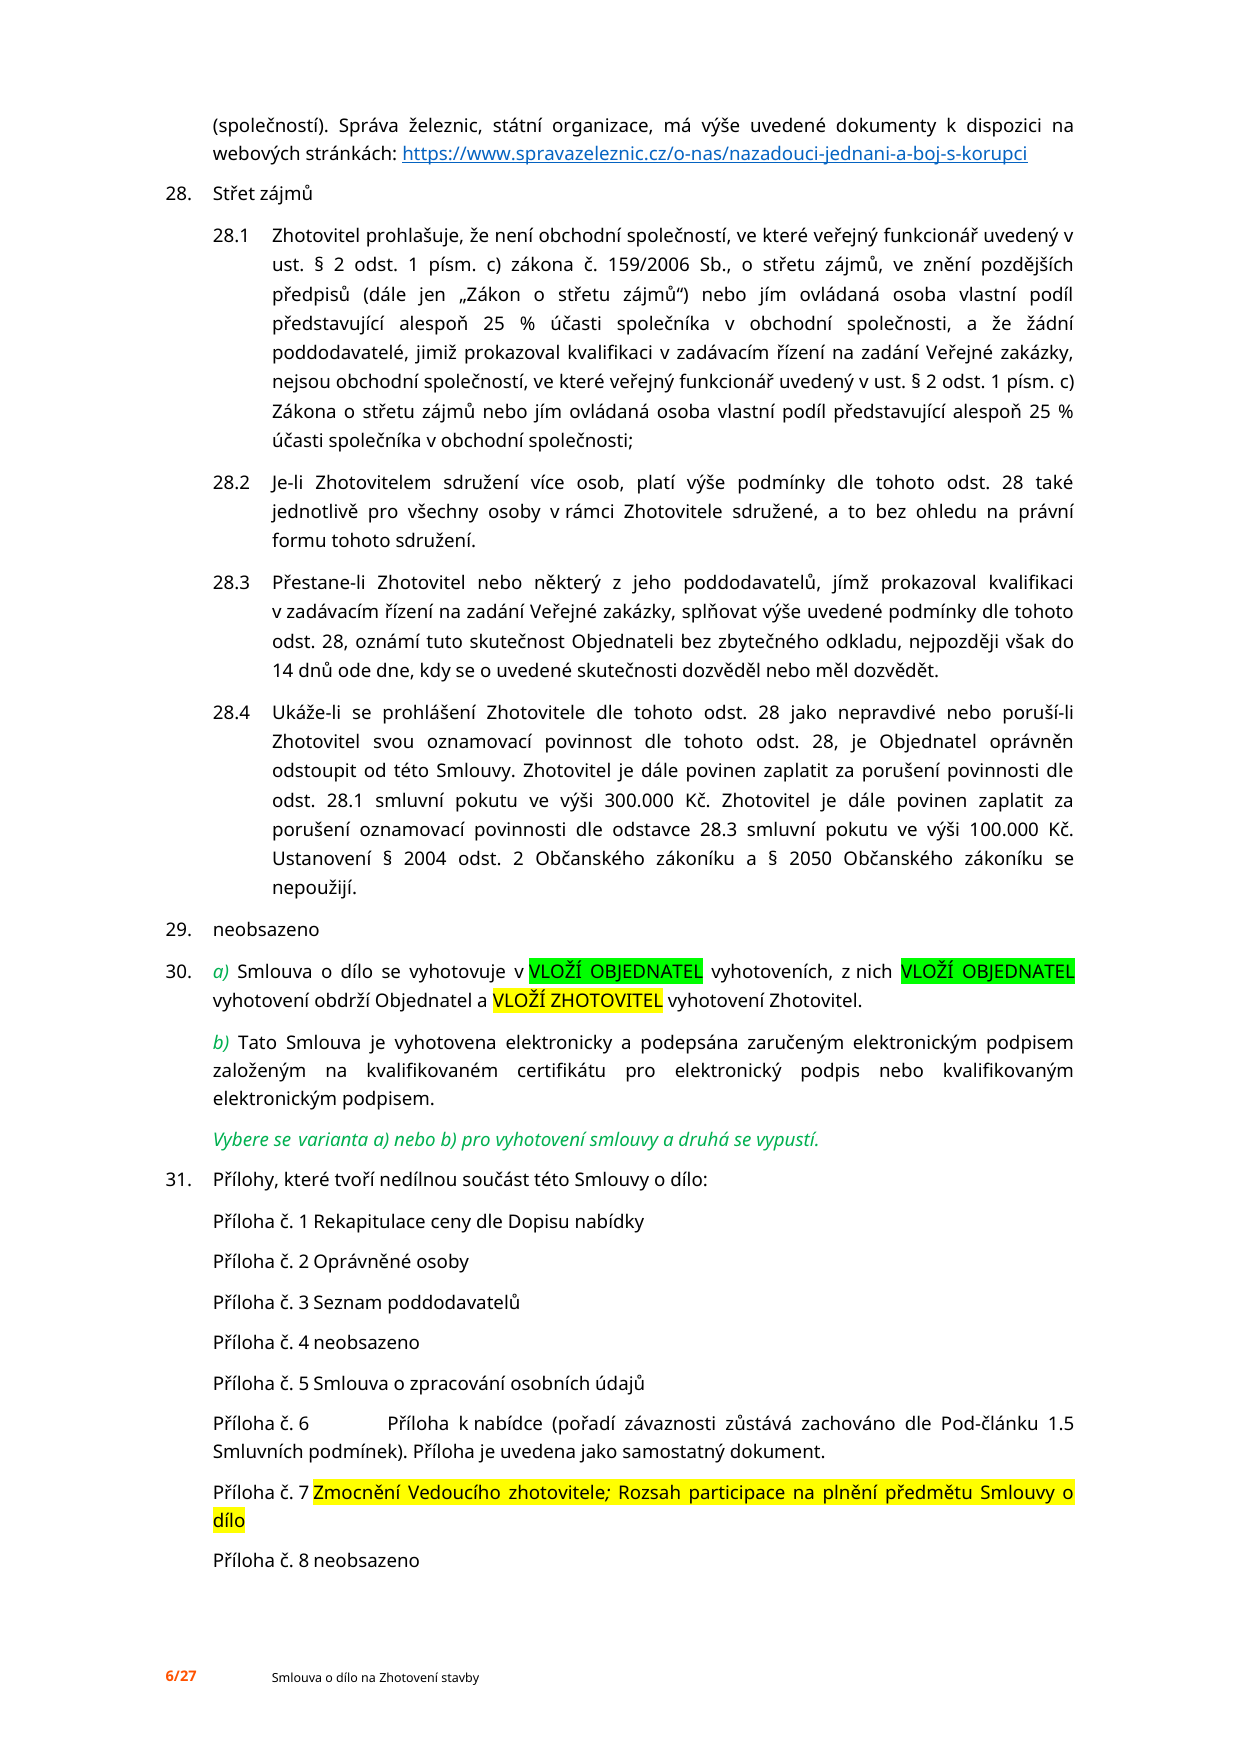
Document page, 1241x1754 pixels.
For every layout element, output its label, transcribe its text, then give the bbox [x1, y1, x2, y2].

text Střet zájmů [165, 181, 1075, 206]
text Příloha č. 6 Příloha k nabídce (pořadí závaznosti zůstává zachováno dle Pod-článku 1.5 Smluvních podmínek). Příloha je uvedena jako samostatný dokument. [213, 1411, 1075, 1464]
text Je-li Zhotovitelem sdružení více osob, platí výše podmínky dle tohoto odst. 28 také jednotlivě pro všechny osoby v rámci Zhotovitele sdružené, a to bez ohledu na právní formu tohoto sdružení. [213, 469, 1075, 553]
text Příloha č. 3 Seznam poddodavatelů [213, 1289, 1075, 1315]
text Přílohy, které tvoří nedílnou součást této Smlouvy o dílo: [165, 1166, 1075, 1192]
text Příloha č. 2 Oprávněné osoby [213, 1249, 1075, 1274]
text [213, 112, 1075, 166]
text Příloha č. 4 neobsazeno [213, 1330, 1075, 1355]
text Příloha č. 8 neobsazeno [213, 1548, 1075, 1573]
text b) Tato Smlouva je vyhotovena elektronicky a podepsána zaručeným elektronickým podpisem založeným na kvalifikovaném certifikátu pro elektronický podpis nebo kvalifikovaným elektronickým podpisem. [213, 1029, 1075, 1111]
text Přestane-li Zhotovitel nebo některý z jeho poddodavatelů, jímž prokazoval kvalifikaci v zadávacím řízení na zadání Veřejné zakázky, splňovat výše uvedené podmínky dle tohoto odst. 28, oznámí tuto skutečnost Objednateli bez zbytečného odkladu, nejpozději však do 14 dnů ode dne, kdy se o uvedené skutečnosti dozvěděl nebo měl dozvědět. [213, 569, 1075, 683]
text Příloha č. 7 Zmocnění Vedoucího zhotovitele; Rozsah participace na plnění předmětu Smlouvy o dílo [213, 1479, 1075, 1533]
text Zhotovitel prohlašuje, že není obchodní společností, ve které veřejný funkcionář uvedený v ust. § 2 odst. 1 písm. c) zákona č. 159/2006 Sb., o střetu zájmů, ve znění pozdějších předpisů (dále jen „Zákon o střetu zájmů“) nebo jím ovládaná osoba vlastní podíl představující alespoň 25 % účasti společníka v obchodní společnosti, a že žádní poddodavatelé, jimiž prokazoval kvalifikaci v zadávacím řízení na zadání Veřejné zakázky, nejsou obchodní společností, ve které veřejný funkcionář uvedený v ust. § 2 odst. 1 písm. c) Zákona o střetu zájmů nebo jím ovládaná osoba vlastní podíl představující alespoň 25 % účasti společníka v obchodní společnosti; [213, 222, 1075, 453]
text Vybere se varianta a) nebo b) pro vyhotovení smlouvy a druhá se vypustí. [213, 1126, 1075, 1151]
text neobsazeno [165, 916, 1075, 942]
text Příloha č. 1 Rekapitulace ceny dle Dopisu nabídky [213, 1208, 1075, 1234]
text Ukáže-li se prohlášení Zhotovitele dle tohoto odst. 28 jako nepravdivé nebo poruší-li Zhotovitel svou oznamovací povinnost dle tohoto odst. 28, je Objednatel oprávněn odstoupit od této Smlouvy. Zhotovitel je dále povinen zaplatit za porušení povinnosti dle odst. 28.1 smluvní pokutu ve výši 300.000 Kč. Zhotovitel je dále povinen zaplatit za porušení oznamovací povinnosti dle odstavce 28.3 smluvní pokutu ve výši 100.000 Kč. Ustanovení § 2004 odst. 2 Občanského zákoníku a § 2050 Občanského zákoníku se nepoužijí. [213, 699, 1075, 900]
text a) Smlouva o dílo se vyhotovuje v VLOŽÍ OBJEDNATEL vyhotoveních, z nich VLOŽÍ OBJEDNATEL vyhotovení obdrží Objednatel a VLOŽÍ ZHOTOVITEL vyhotovení Zhotovitel. [165, 958, 1075, 1013]
text Příloha č. 5 Smlouva o zpracování osobních údajů [213, 1370, 1075, 1396]
